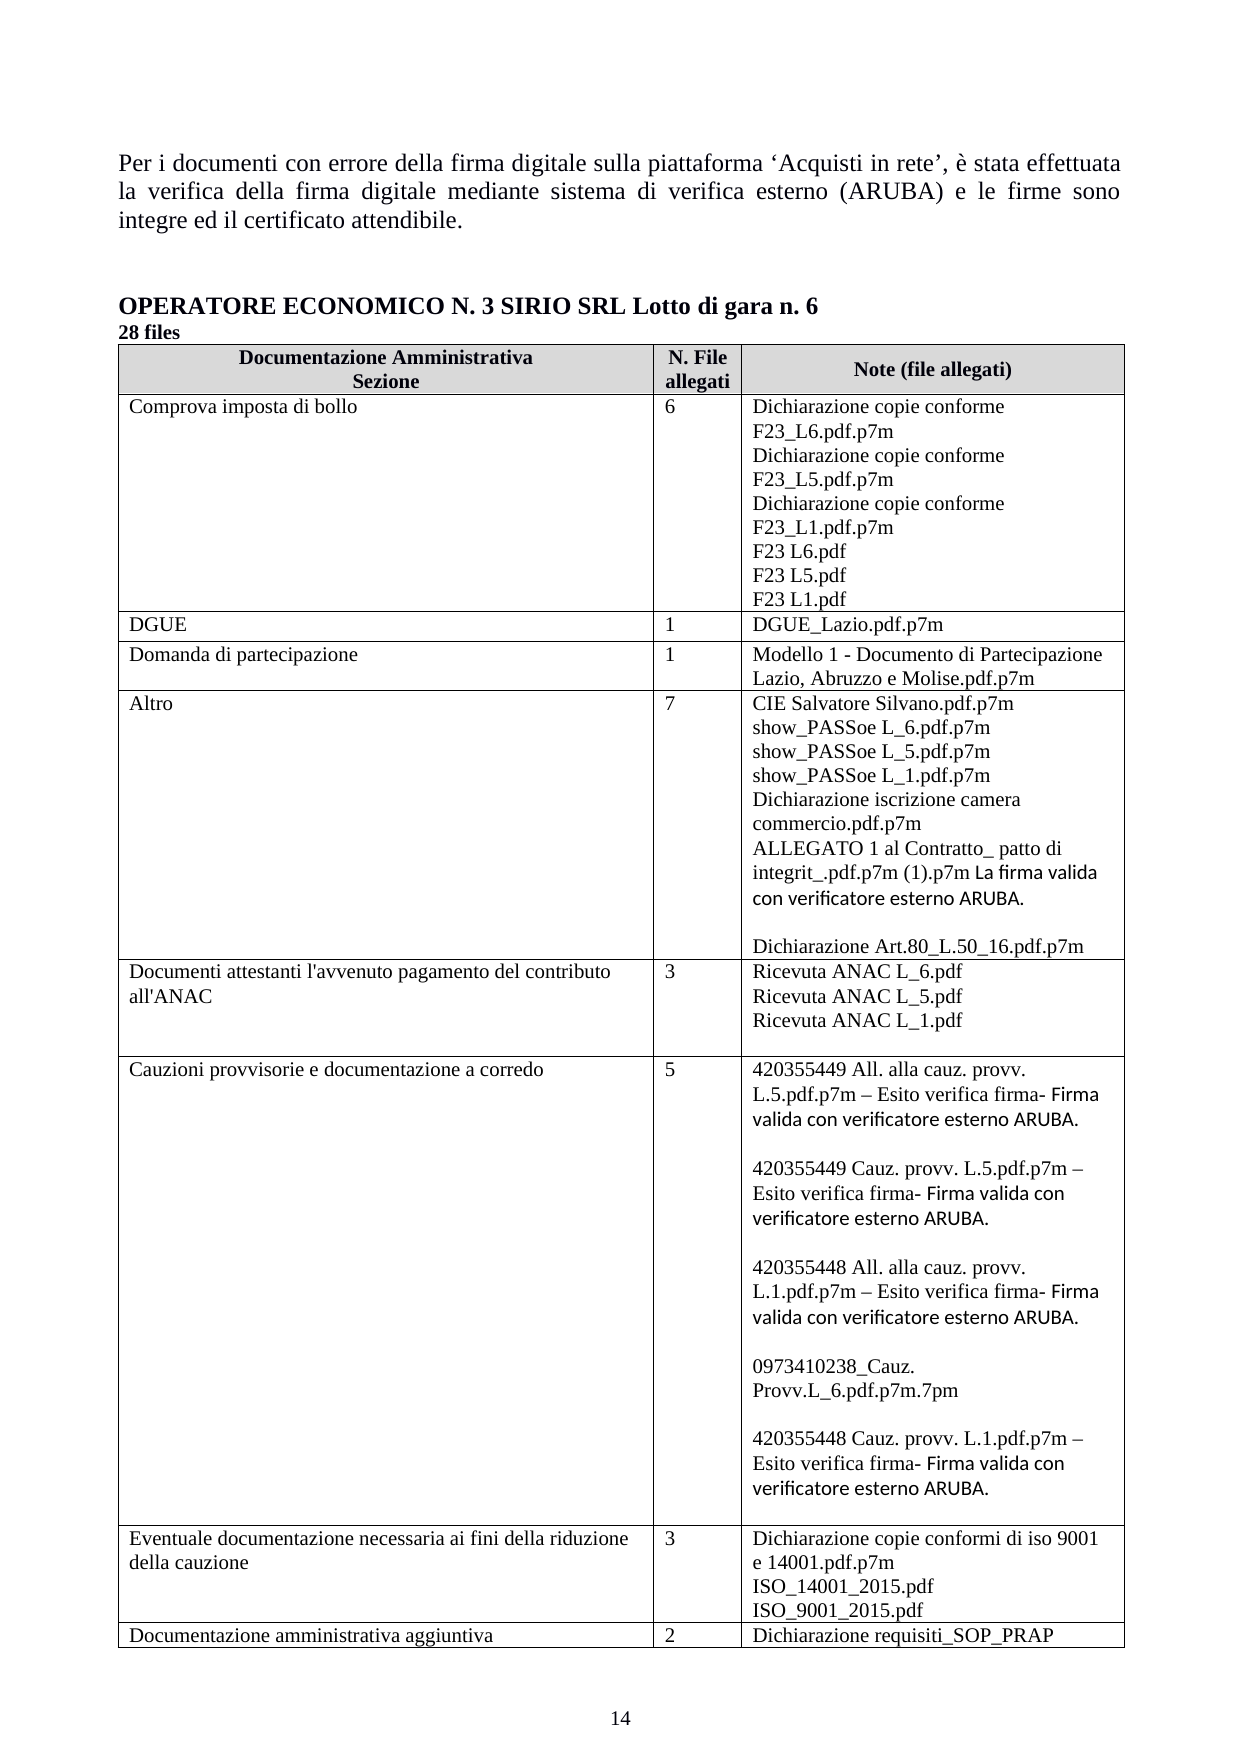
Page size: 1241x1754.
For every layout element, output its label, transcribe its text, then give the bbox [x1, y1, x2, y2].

table_header Documentazione Amministrativa Sezione [119, 345, 653, 393]
table_cell Comprova imposta di bollo [119, 395, 653, 611]
table_cell 3 [654, 960, 741, 1056]
table_cell Modello 1 - Documento di Partecipazione Lazio, Abruzzo e Molise.pdf.p7m [742, 642, 1124, 690]
table_cell DGUE [119, 612, 653, 641]
table_header Note (file allegati) [742, 345, 1124, 393]
table_cell 1 [654, 642, 741, 690]
table_cell 6 [654, 395, 741, 611]
table_cell 420355449 All. alla cauz. provv. L.5.pdf.p7m – Esito verifica firma- Firma valida con verificatore esterno ARUBA. 420355449 Cauz. provv. L.5.pdf.p7m – Esito verifica firma- Firma valida con verificatore esterno ARUBA. 420355448 All. alla cauz. provv. L.1.pdf.p7m – Esito verifica firma- Firma valida con verificatore esterno ARUBA. 0973410238_Cauz. Provv.L_6.pdf.p7m.7pm 420355448 Cauz. provv. L.1.pdf.p7m – Esito verifica firma- Firma valida con verificatore esterno ARUBA. [742, 1057, 1124, 1525]
table_cell CIE Salvatore Silvano.pdf.p7m show_PASSoe L_6.pdf.p7m show_PASSoe L_5.pdf.p7m show_PASSoe L_1.pdf.p7m Dichiarazione iscrizione camera commercio.pdf.p7m ALLEGATO 1 al Contratto_ patto di integrit_.pdf.p7m (1).p7m La firma valida con verificatore esterno ARUBA. Dichiarazione Art.80_L.50_16.pdf.p7m [742, 691, 1124, 958]
table_cell Dichiarazione copie conforme F23_L6.pdf.p7m Dichiarazione copie conforme F23_L5.pdf.p7m Dichiarazione copie conforme F23_L1.pdf.p7m F23 L6.pdf F23 L5.pdf F23 L1.pdf [742, 395, 1124, 611]
table_cell Cauzioni provvisorie e documentazione a corredo [119, 1057, 653, 1525]
text 28 files [118, 320, 1122, 344]
table_cell Domanda di partecipazione [119, 642, 653, 690]
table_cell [742, 1623, 1124, 1647]
text Per i documenti con errore della firma digitale sulla piattaforma ‘Acquisti in rete’, è stata effettuata la verifica della firma digitale mediante sistema di verifica esterno (ARUBA) e le firme sono integre ed il certificato attendibile. [118, 148, 1122, 234]
table_cell Dichiarazione copie conformi di iso 9001 e 14001.pdf.p7m ISO_14001_2015.pdf ISO_9001_2015.pdf [742, 1526, 1124, 1622]
table_cell 7 [654, 691, 741, 958]
table_header N. File allegati [654, 345, 741, 393]
table_cell 2 [654, 1623, 741, 1647]
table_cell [119, 1623, 653, 1647]
table_cell Altro [119, 691, 653, 958]
table_cell Ricevuta ANAC L_6.pdf Ricevuta ANAC L_5.pdf Ricevuta ANAC L_1.pdf [742, 960, 1124, 1056]
table_cell Eventuale documentazione necessaria ai fini della riduzione della cauzione [119, 1526, 653, 1622]
text OPERATORE ECONOMICO N. 3 SIRIO SRL Lotto di gara n. 6 [118, 291, 1122, 320]
table_cell 1 [654, 612, 741, 641]
table_cell Documenti attestanti l'avvenuto pagamento del contributo all'ANAC [119, 960, 653, 1056]
table_cell 3 [654, 1526, 741, 1622]
table_cell 5 [654, 1057, 741, 1525]
table_cell DGUE_Lazio.pdf.p7m [742, 612, 1124, 641]
